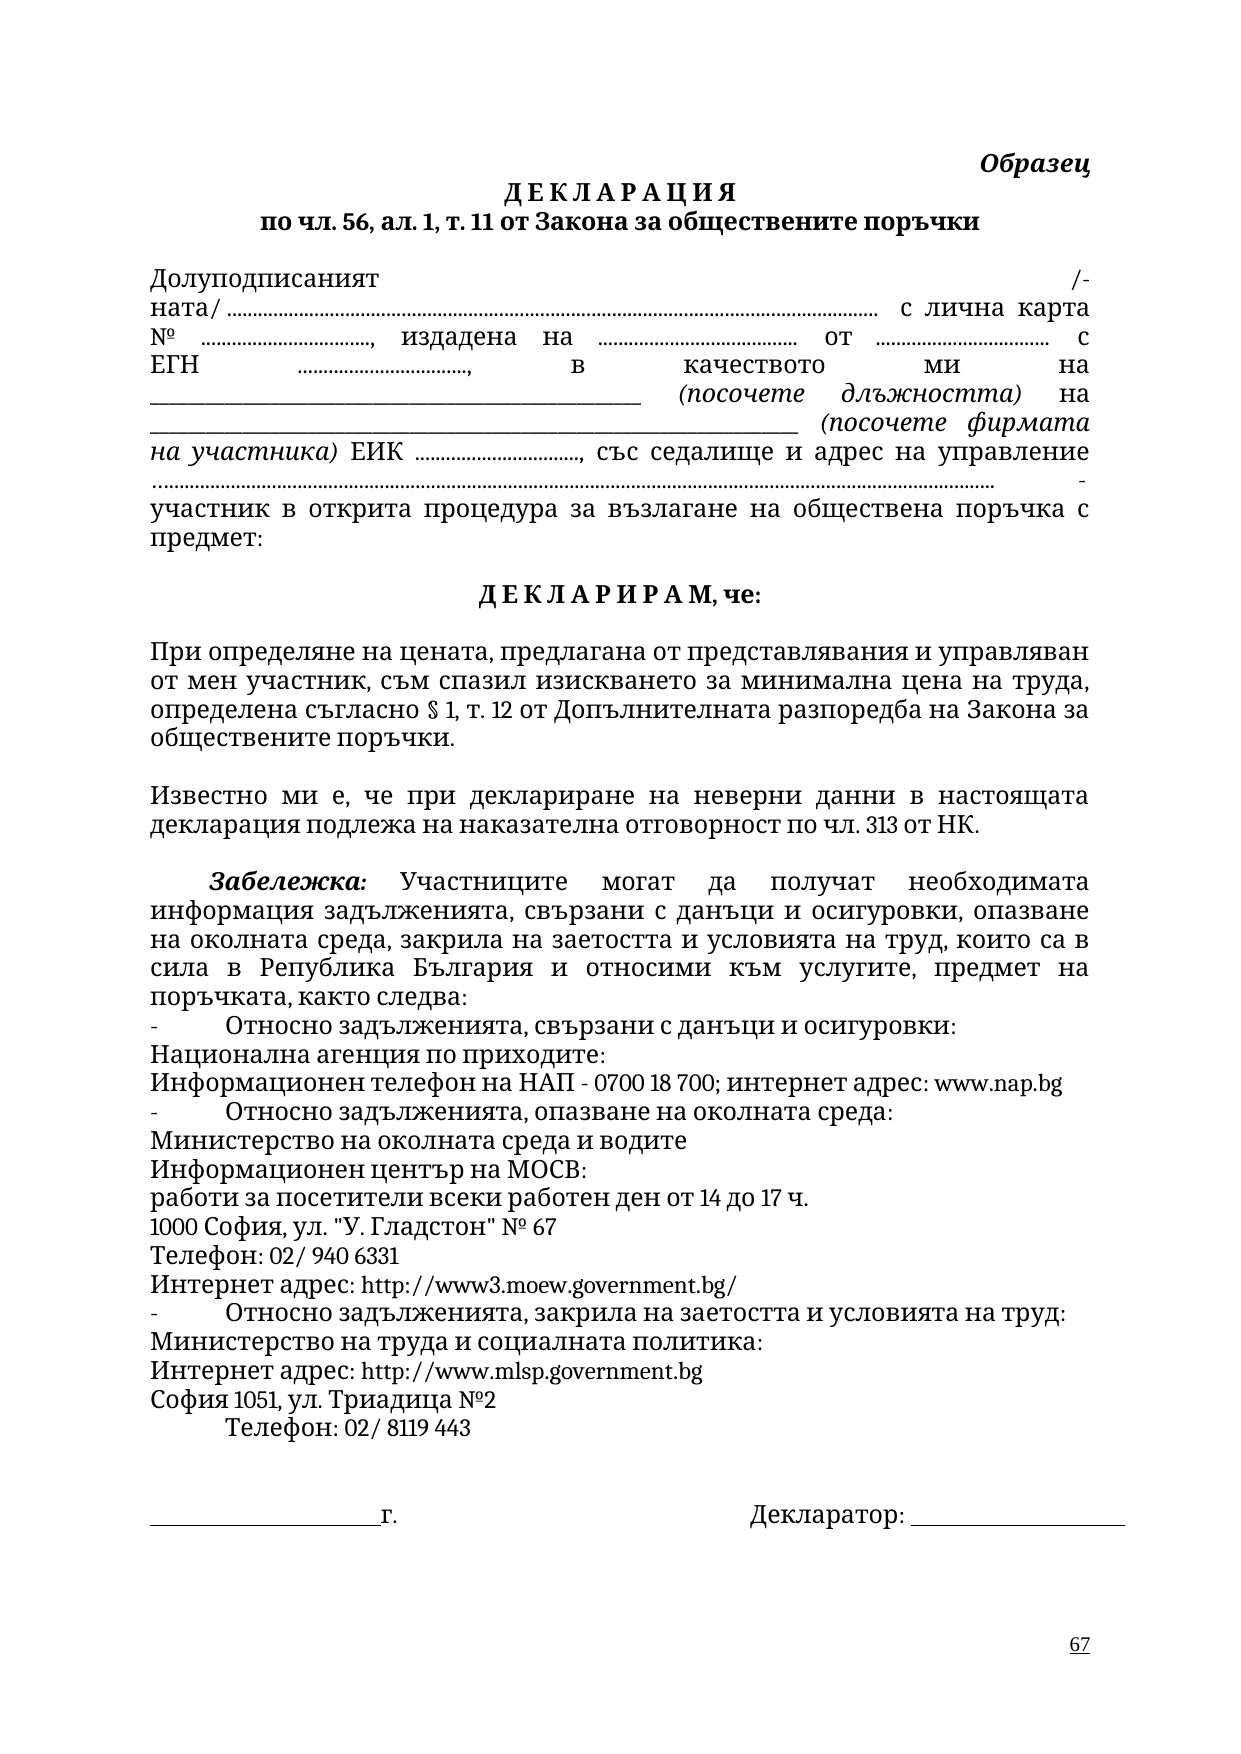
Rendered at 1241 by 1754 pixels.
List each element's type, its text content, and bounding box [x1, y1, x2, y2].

text София 1051, ул. Триадица №2 [150, 1386, 1090, 1414]
text Телефон: 02/ 940 6331 [150, 1242, 1090, 1271]
text Интернет адрес: http://www3.moew.government.bg/ [150, 1271, 1090, 1299]
text 1000 София, ул. "У. Гладстон" № 67 [150, 1213, 1090, 1242]
text Телефон: 02/ 8119 443 [225, 1414, 1090, 1443]
text Д Е К Л А Р И Р А М, че: [150, 581, 1090, 609]
text Национална агенция по приходите: [150, 1041, 1090, 1069]
text - Относно задълженията, опазване на околната среда: [150, 1098, 1090, 1127]
text Образец [150, 150, 1090, 179]
text Забележка: Участниците могат да получат необходимата информация задълженията, свързани с данъци и осигуровки, опазване на околната среда, закрила на заетостта и условията на труд, които са в сила в Република България и относими към услугите, предмет на поръчката, както следва: [150, 868, 1090, 1012]
text - Относно задълженията, закрила на заетостта и условията на труд: [150, 1299, 1090, 1328]
text При определяне на цената, предлагана от представлявания и управляван от мен участник, съм спазил изискването за минимална цена на труда, определена съгласно § 1, т. 12 от Допълнителната разпоредба на Закона за обществените поръчки. [150, 638, 1090, 753]
text Известно ми е, че при деклариране на неверни данни в настоящата декларация подлежа на наказателна отговорност по чл. 313 от НК. [150, 782, 1090, 839]
text - Относно задълженията, свързани с данъци и осигуровки: [150, 1012, 1090, 1041]
text г. Декларатор: [150, 1501, 1090, 1529]
text Министерство на околната среда и водите [150, 1127, 1090, 1156]
text Информационен център на МОСВ: [150, 1156, 1090, 1184]
text по чл. 56, ал. 1, т. 11 от Закона за обществените поръчки [150, 207, 1090, 236]
text Д Е К Л А Р А Ц И Я [150, 179, 1090, 207]
text работи за посетители всеки работен ден от 14 до 17 ч. [150, 1184, 1090, 1213]
text Интернет адрес: http://www.mlsp.government.bg [150, 1357, 1090, 1386]
text Информационен телефон на НАП - 0700 18 700; интернет адрес: www.nap.bg [150, 1069, 1090, 1098]
text Долуподписаният /-ната/ ............................................................................................................................... с лична карта № ................................., издадена на ....................................... от .................................. с ЕГН ................................., в качеството ми на _____________________________________________________ (посочете длъжността) на ______________________________________________________________________ (посочете фирмата на участника) ЕИК ................................, със седалище и адрес на управление …................................................................................................................................................................. - участник в открита процедура за възлагане на обществена поръчка с предмет: [150, 265, 1090, 552]
text Министерство на труда и социалната политика: [150, 1328, 1090, 1357]
